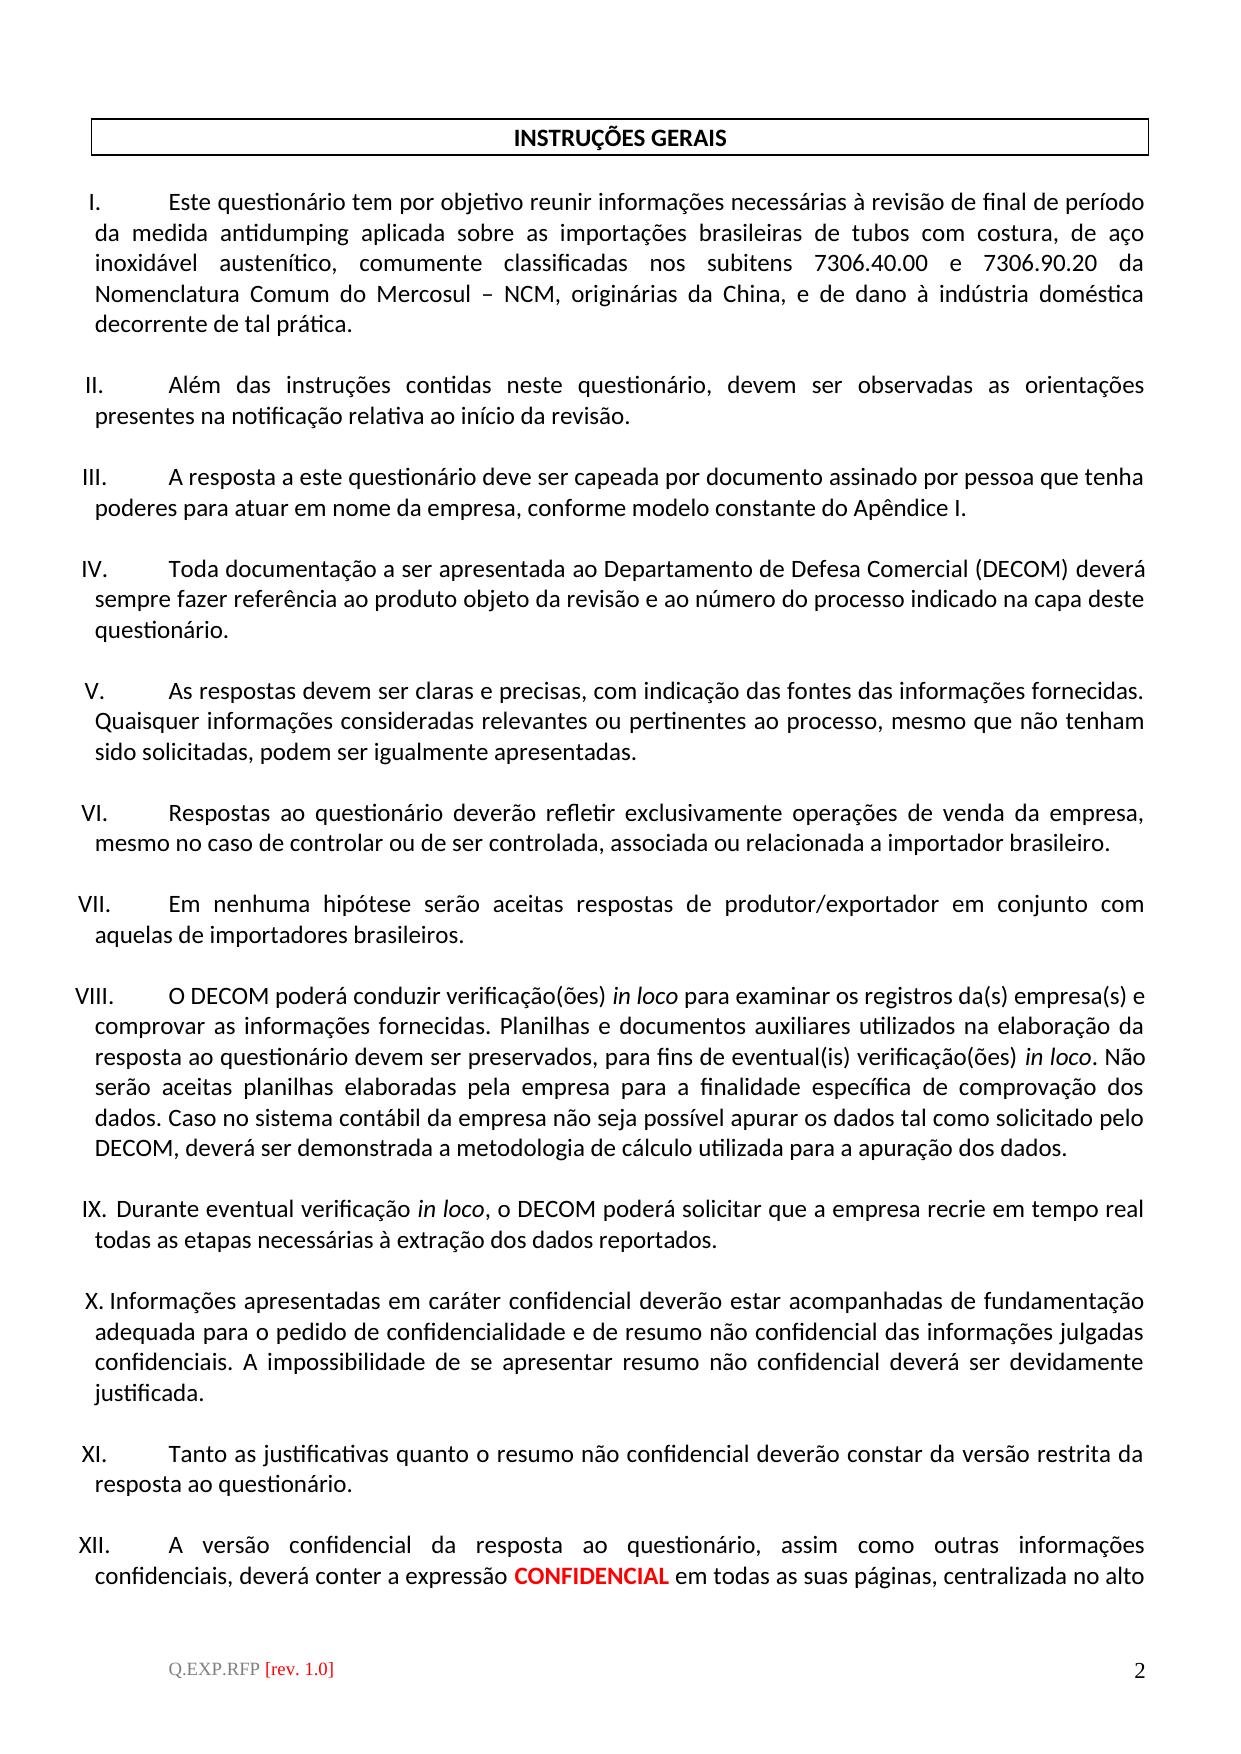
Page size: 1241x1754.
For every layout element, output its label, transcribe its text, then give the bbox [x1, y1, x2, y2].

list O DECOM poderá conduzir verificação(ões) in loco para examinar os registros da(s) empresa(s) e comprovar as informações fornecidas. Planilhas e documentos auxiliares utilizados na elaboração da resposta ao questionário devem ser preservados, para fins de eventual(is) verificação(ões) in loco. Não serão aceitas planilhas elaboradas pela empresa para a finalidade específica de comprovação dos dados. Caso no sistema contábil da empresa não seja possível apurar os dados tal como solicitado pelo DECOM, deverá ser demonstrada a metodologia de cálculo utilizada para a apuração dos dados. [94, 980, 1146, 1163]
list A resposta a este questionário deve ser capeada por documento assinado por pessoa que tenha poderes para atuar em nome da empresa, conforme modelo constante do Apêndice I. [94, 461, 1146, 522]
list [94, 1529, 1146, 1590]
list Respostas ao questionário deverão refletir exclusivamente operações de venda da empresa, mesmo no caso de controlar ou de ser controlada, associada ou relacionada a importador brasileiro. [94, 797, 1146, 858]
subtitle INSTRUÇÕES GERAIS [92, 120, 1148, 154]
list As respostas devem ser claras e precisas, com indicação das fontes das informações fornecidas. Quaisquer informações consideradas relevantes ou pertinentes ao processo, mesmo que não tenham sido solicitadas, podem ser igualmente apresentadas. [94, 675, 1146, 766]
list Informações apresentadas em caráter confidencial deverão estar acompanhadas de fundamentação adequada para o pedido de confidencialidade e de resumo não confidencial das informações julgadas confidenciais. A impossibilidade de se apresentar resumo não confidencial deverá ser devidamente justificada. [94, 1285, 1146, 1407]
list Toda documentação a ser apresentada ao Departamento de Defesa Comercial (DECOM) deverá sempre fazer referência ao produto objeto da revisão e ao número do processo indicado na capa deste questionário. [94, 553, 1146, 644]
list Em nenhuma hipótese serão aceitas respostas de produtor/exportador em conjunto com aquelas de importadores brasileiros. [94, 888, 1146, 949]
list Tanto as justificativas quanto o resumo não confidencial deverão constar da versão restrita da resposta ao questionário. [94, 1438, 1146, 1499]
list Além das instruções contidas neste questionário, devem ser observadas as orientações presentes na notificação relativa ao início da revisão. [94, 369, 1146, 431]
list Durante eventual verificação in loco, o DECOM poderá solicitar que a empresa recrie em tempo real todas as etapas necessárias à extração dos dados reportados. [94, 1194, 1146, 1255]
list Este questionário tem por objetivo reunir informações necessárias à revisão de final de período da medida antidumping aplicada sobre as importações brasileiras de tubos com costura, de aço inoxidável austenítico, comumente classificadas nos subitens 7306.40.00 e 7306.90.20 da Nomenclatura Comum do Mercosul – NCM, originárias da China, e de dano à indústria doméstica decorrente de tal prática. [94, 186, 1146, 339]
